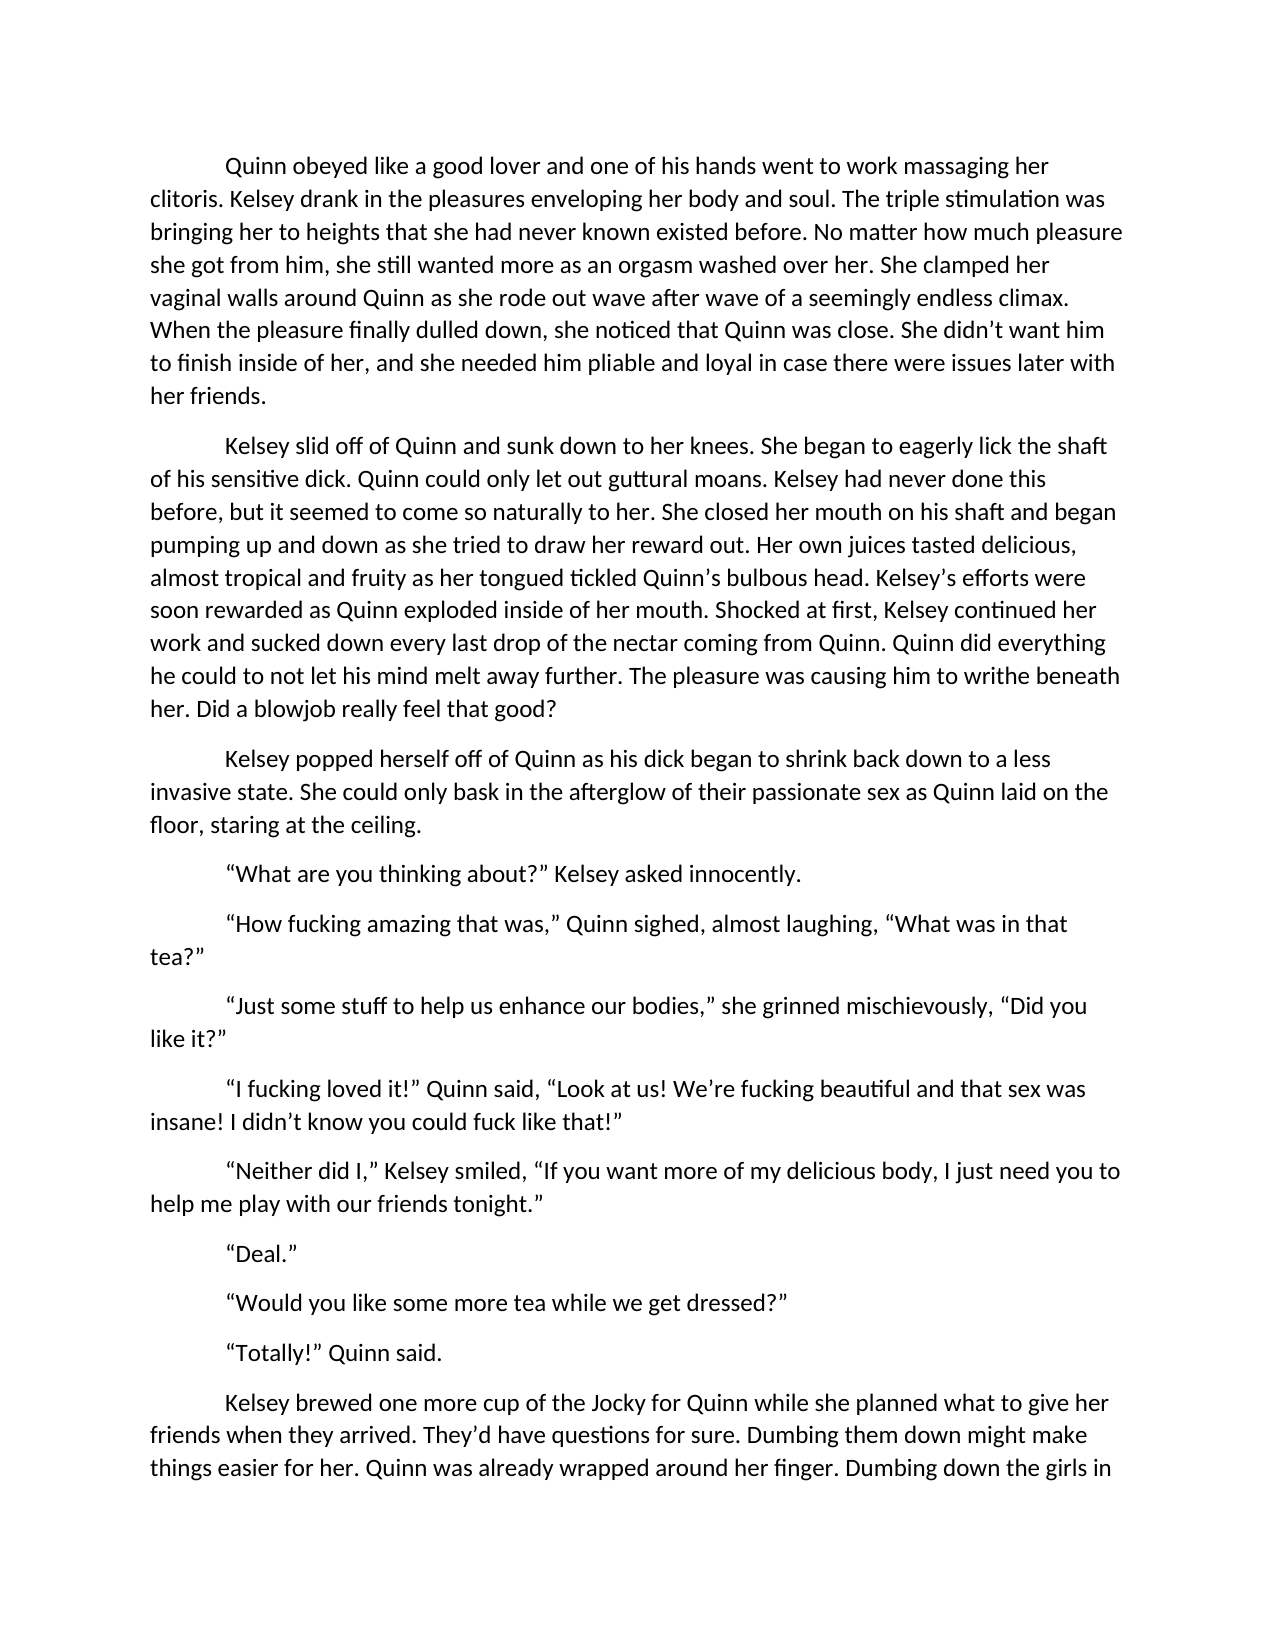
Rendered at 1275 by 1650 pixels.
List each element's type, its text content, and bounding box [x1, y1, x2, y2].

text “Would you like some more tea while we get dressed?” [150, 1287, 1125, 1318]
text “Totally!” Quinn said. [150, 1337, 1125, 1368]
text “What are you thinking about?” Kelsey asked innocently. [150, 858, 1125, 889]
text “I fucking loved it!” Quinn said, “Look at us! We’re fucking beautiful and that sex was insane! I didn’t know you could fuck like that!” [150, 1073, 1125, 1136]
text Quinn obeyed like a good lover and one of his hands went to work massaging her clitoris. Kelsey drank in the pleasures enveloping her body and soul. The triple stimulation was bringing her to heights that she had never known existed before. No matter how much pleasure she got from him, she still wanted more as an orgasm washed over her. She clamped her vaginal walls around Quinn as she rode out wave after wave of a seemingly endless climax. When the pleasure finally dulled down, she noticed that Quinn was close. She didn’t want him to finish inside of her, and she needed him pliable and loyal in case there were issues later with her friends. [150, 150, 1125, 411]
text “How fucking amazing that was,” Quinn sighed, almost laughing, “What was in that tea?” [150, 908, 1125, 971]
text “Neither did I,” Kelsey smiled, “If you want more of my delicious body, I just need you to help me play with our friends tonight.” [150, 1155, 1125, 1219]
text Kelsey slid off of Quinn and sunk down to her knees. She began to eagerly lick the shaft of his sensitive dick. Quinn could only let out guttural moans. Kelsey had never done this before, but it seemed to come so naturally to her. She closed her mouth on his shaft and began pumping up and down as she tried to draw her reward out. Her own juices tasted delicious, almost tropical and fruity as her tongued tickled Quinn’s bulbous head. Kelsey’s efforts were soon rewarded as Quinn exploded inside of her mouth. Shocked at first, Kelsey continued her work and sucked down every last drop of the nectar coming from Quinn. Quinn did everything he could to not let his mind melt away further. The pleasure was causing him to writhe beneath her. Did a blowjob really feel that good? [150, 430, 1125, 724]
text “Just some stuff to help us enhance our bodies,” she grinned mischievously, “Did you like it?” [150, 990, 1125, 1054]
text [150, 1387, 1125, 1483]
text “Deal.” [150, 1238, 1125, 1268]
text Kelsey popped herself off of Quinn as his dick began to shrink back down to a less invasive state. She could only bask in the afterglow of their passionate sex as Quinn laid on the floor, staring at the ceiling. [150, 743, 1125, 839]
